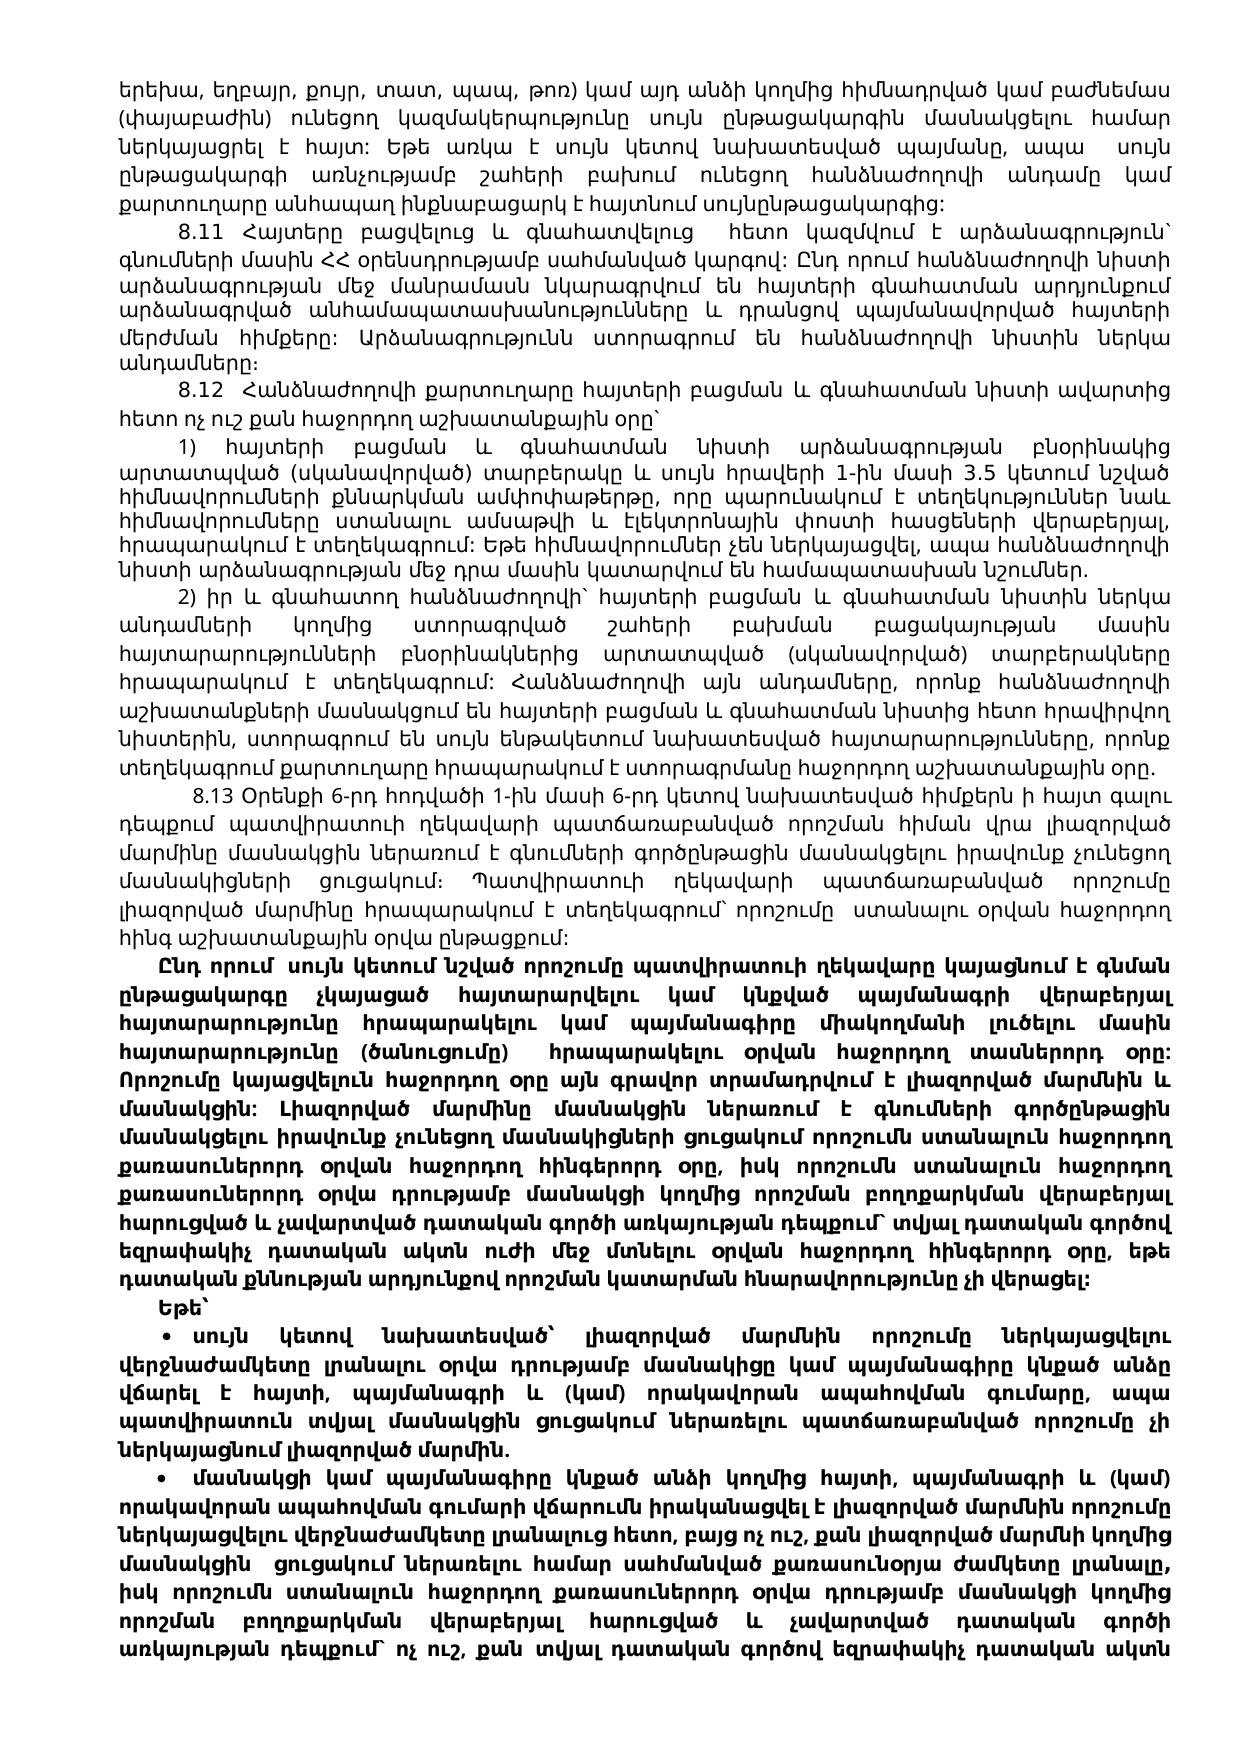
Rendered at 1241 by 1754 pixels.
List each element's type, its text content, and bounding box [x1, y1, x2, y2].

text 8.11 Հայտերը բացվելուց և գնահատվելուց հետո կազմվում է արձանագրություն` գնումների մասին ՀՀ օրենսդրությամբ սահմանված կարգով: Ընդ որում հանձնաժողովի նիստի արձանագրության մեջ մանրամասն նկարագրվում են հայտերի գնահատման արդյունքում արձանագրված անհամապատասխանությունները և դրանցով պայմանավորված հայտերի մերժման հիմքերը: Արձանագրությունն ստորագրում են հանձնաժողովի նիստին ներկա անդամները։ [118, 217, 1171, 375]
text Եթե՝ [118, 1293, 1171, 1321]
text 8.13 Օրենքի 6-րդ հոդվածի 1-ին մասի 6-րդ կետով նախատեսված հիմքերն ի հայտ գալու դեպքում պատվիրատուի ղեկավարի պատճառաբանված որոշման հիման վրա լիազորված մարմինը մասնակցին ներառում է գնումների գործընթացին մասնակցելու իրավունք չունեցող մասնակիցների ցուցակում։ Պատվիրատուի ղեկավարի պատճառաբանված որոշումը լիազորված մարմինը հրապարակում է տեղեկագրում՝ որոշումը ստանալու օրվան հաջորդող հինգ աշխատանքային օրվա ընթացքում: [118, 781, 1171, 952]
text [118, 75, 1171, 217]
text 1) հայտերի բացման և գնահատման նիստի արձանագրության բնօրինակից արտատպված (սկանավորված) տարբերակը և սույն հրավերի 1-ին մասի 3.5 կետում նշված հիմնավորումների քննարկման ամփոփաթերթը, որը պարունակում է տեղեկություններ նաև հիմնավորումները ստանալու ամսաթվի և էլեկտրոնային փոստի հասցեների վերաբերյալ, հրապարակում է տեղեկագրում: Եթե հիմնավորումներ չեն ներկայացվել, ապա հանձնաժողովի նիստի արձանագրության մեջ դրա մասին կատարվում են համապատասխան նշումներ. [118, 432, 1171, 582]
text Ընդ որում սույն կետում նշված որոշումը պատվիրատուի ղեկավարը կայացնում է գնման ընթացակարգը չկայացած հայտարարվելու կամ կնքված պայմանագրի վերաբերյալ հայտարարությունը հրապարակելու կամ պայմանագիրը միակողմանի լուծելու մասին հայտարարությունը (ծանուցումը) հրապարակելու օրվան հաջորդող տասներորդ օրը: Որոշումը կայացվելուն հաջորդող օրը այն գրավոր տրամադրվում է լիազորված մարմնին և մասնակցին: Լիազորված մարմինը մասնակցին ներառում է գնումների գործընթացին մասնակցելու իրավունք չունեցող մասնակիցների ցուցակում որոշումն ստանալուն հաջորդող քառասուներորդ օրվան հաջորդող հինգերորդ օրը, իսկ որոշումն ստանալուն հաջորդող քառասուներորդ օրվա դրությամբ մասնակցի կողմից որոշման բողոքարկման վերաբերյալ հարուցված և չավարտված դատական գործի առկայության դեպքում` տվյալ դատական գործով եզրափակիչ դատական ակտն ուժի մեջ մտնելու օրվան հաջորդող հինգերորդ օրը, եթե դատական քննության արդյունքով որոշման կատարման հնարավորությունը չի վերացել։ [118, 952, 1171, 1293]
text 8.12 Հանձնաժողովի քարտուղարը հայտերի բացման և գնահատման նիստի ավարտից հետո ոչ ուշ քան հաջորդող աշխատանքային օրը` [118, 375, 1171, 432]
text 2) իր և գնահատող հանձնաժողովի` հայտերի բացման և գնահատման նիստին ներկա անդամների կողմից ստորագրված շահերի բախման բացակայության մասին հայտարարությունների բնօրինակներից արտատպված (սկանավորված) տարբերակները հրապարակում է տեղեկագրում: Հանձնաժողովի այն անդամները, որոնք հանձնաժողովի աշխատանքների մասնակցում են հայտերի բացման և գնահատման նիստից հետո հրավիրվող նիստերին, ստորագրում են սույն ենթակետում նախատեսված հայտարարությունները, որոնք տեղեկագրում քարտուղարը հրապարակում է ստորագրմանը հաջորդող աշխատանքային օրը. [118, 582, 1171, 781]
list սույն կետով նախատեսված՝ լիազորված մարմնին որոշումը ներկայացվելու վերջնաժամկետը լրանալու օրվա դրությամբ մասնակիցը կամ պայմանագիրը կնքած անձը վճարել է հայտի, պայմանագրի և (կամ) որակավորան ապահովման գումարը, ապա պատվիրատուն տվյալ մասնակցին ցուցակում ներառելու պատճառաբանված որոշումը չի ներկայացնում լիազորված մարմին. [118, 1321, 1171, 1463]
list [118, 1463, 1171, 1663]
